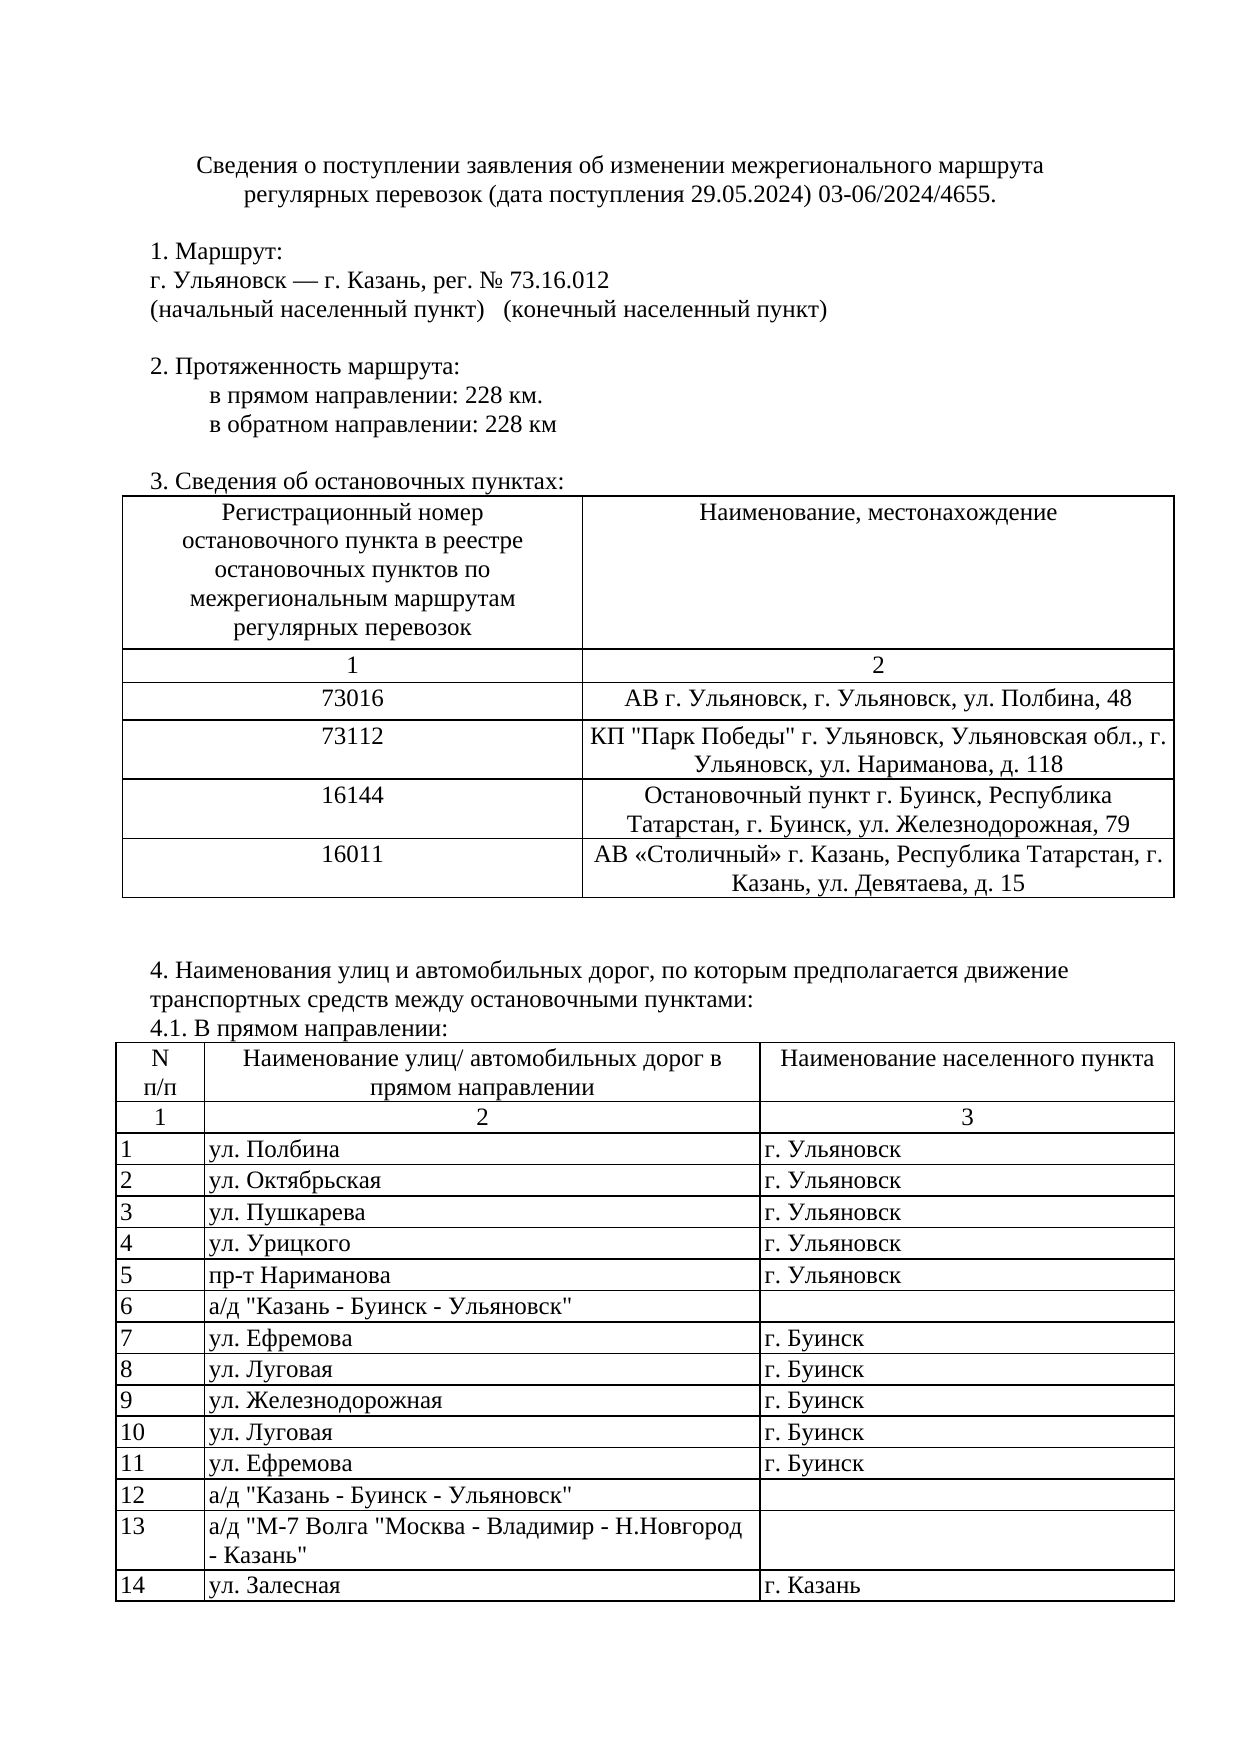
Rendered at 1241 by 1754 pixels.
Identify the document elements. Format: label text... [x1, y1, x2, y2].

table_cell 16144 [123, 780, 582, 837]
table_cell ул. Железнодорожная [205, 1386, 759, 1415]
table_cell г. Ульяновск [761, 1165, 1174, 1195]
table_cell ул. Луговая [205, 1354, 759, 1384]
table_cell а/д "М-7 Волга "Москва - Владимир - Н.Новгород - Казань" [205, 1511, 759, 1569]
table_cell ул. Залесная [205, 1571, 759, 1600]
table_cell г. Ульяновск [761, 1228, 1174, 1258]
table_cell 8 [117, 1354, 204, 1384]
table_cell 9 [117, 1386, 204, 1415]
text 1. Маршрут: [150, 236, 1090, 265]
table_cell 3 [761, 1102, 1174, 1132]
text Сведения о поступлении заявления об изменении межрегионального маршрута регулярных перевозок (дата поступления 29.05.2024) 03-06/2024/4655. [150, 150, 1090, 207]
table_cell ул. Октябрьская [205, 1165, 759, 1195]
table_cell 6 [117, 1291, 204, 1321]
table_header Наименование, местонахождение [583, 497, 1173, 648]
table_header Регистрационный номер остановочного пункта в реестре остановочных пунктов по межрегиональным маршрутам регулярных перевозок [123, 497, 582, 648]
table_cell 16011 [123, 839, 582, 896]
table_cell АВ г. Ульяновск, г. Ульяновск, ул. Полбина, 48 [583, 683, 1173, 719]
table_cell Остановочный пункт г. Буинск, Республика Татарстан, г. Буинск, ул. Железнодорожная, 79 [583, 780, 1173, 837]
table_cell а/д "Казань - Буинск - Ульяновск" [205, 1291, 759, 1321]
table_cell 12 [117, 1480, 204, 1510]
table_cell 2 [205, 1102, 759, 1132]
table_cell г. Буинск [761, 1354, 1174, 1384]
table_cell ул. Полбина [205, 1134, 759, 1164]
table_cell ул. Луговая [205, 1417, 759, 1447]
table_cell 1 [123, 650, 582, 681]
table_cell пр-т Нариманова [205, 1260, 759, 1289]
table_cell 3 [117, 1197, 204, 1227]
table_cell 11 [117, 1448, 204, 1478]
table_cell ул. Ефремова [205, 1448, 759, 1478]
table_cell 2 [117, 1165, 204, 1195]
text в прямом направлении: 228 км. [150, 380, 1090, 409]
table_cell г. Казань [761, 1571, 1174, 1600]
table_cell КП "Парк Победы" г. Ульяновск, Ульяновская обл., г. Ульяновск, ул. Нариманова, д. 118 [583, 721, 1173, 778]
table_cell 1 [117, 1102, 204, 1132]
table_cell АВ «Столичный» г. Казань, Республика Татарстан, г. Казань, ул. Девятаева, д. 15 [583, 839, 1173, 896]
text 4.1. В прямом направлении: [150, 1013, 1090, 1042]
table_cell 73016 [123, 683, 582, 719]
table_cell г. Буинск [761, 1386, 1174, 1415]
table_cell 2 [583, 650, 1173, 681]
table_cell 7 [117, 1323, 204, 1352]
table_cell 1 [117, 1134, 204, 1164]
text г. Ульяновск — г. Казань, рег. № 73.16.012 [150, 265, 1090, 294]
table_cell г. Ульяновск [761, 1260, 1174, 1289]
text 2. Протяженность маршрута: [150, 351, 1090, 380]
table_cell [761, 1291, 1174, 1321]
table_cell 10 [117, 1417, 204, 1447]
table_cell ул. Пушкарева [205, 1197, 759, 1227]
table_cell 14 [117, 1571, 204, 1600]
table_cell [761, 1511, 1174, 1569]
table_cell 4 [117, 1228, 204, 1258]
table_cell г. Ульяновск [761, 1134, 1174, 1164]
table_header Наименование населенного пункта [761, 1043, 1174, 1101]
table_cell 5 [117, 1260, 204, 1289]
text 3. Сведения об остановочных пунктах: [150, 466, 1090, 495]
table_cell ул. Ефремова [205, 1323, 759, 1352]
table_cell г. Буинск [761, 1323, 1174, 1352]
table_cell г. Ульяновск [761, 1197, 1174, 1227]
text (начальный населенный пункт) (конечный населенный пункт) [150, 294, 1090, 322]
table_header Наименование улиц/ автомобильных дорог в прямом направлении [205, 1043, 759, 1101]
text в обратном направлении: 228 км [150, 409, 1090, 437]
text 4. Наименования улиц и автомобильных дорог, по которым предполагается движение транспортных средств между остановочными пунктами: [150, 956, 1090, 1013]
table_cell 73112 [123, 721, 582, 778]
table_cell г. Буинск [761, 1417, 1174, 1447]
table_cell 13 [117, 1511, 204, 1569]
table_cell ул. Урицкого [205, 1228, 759, 1258]
table_header N п/п [117, 1043, 204, 1101]
table_cell [761, 1480, 1174, 1510]
table_cell г. Буинск [761, 1448, 1174, 1478]
table_cell а/д "Казань - Буинск - Ульяновск" [205, 1480, 759, 1510]
